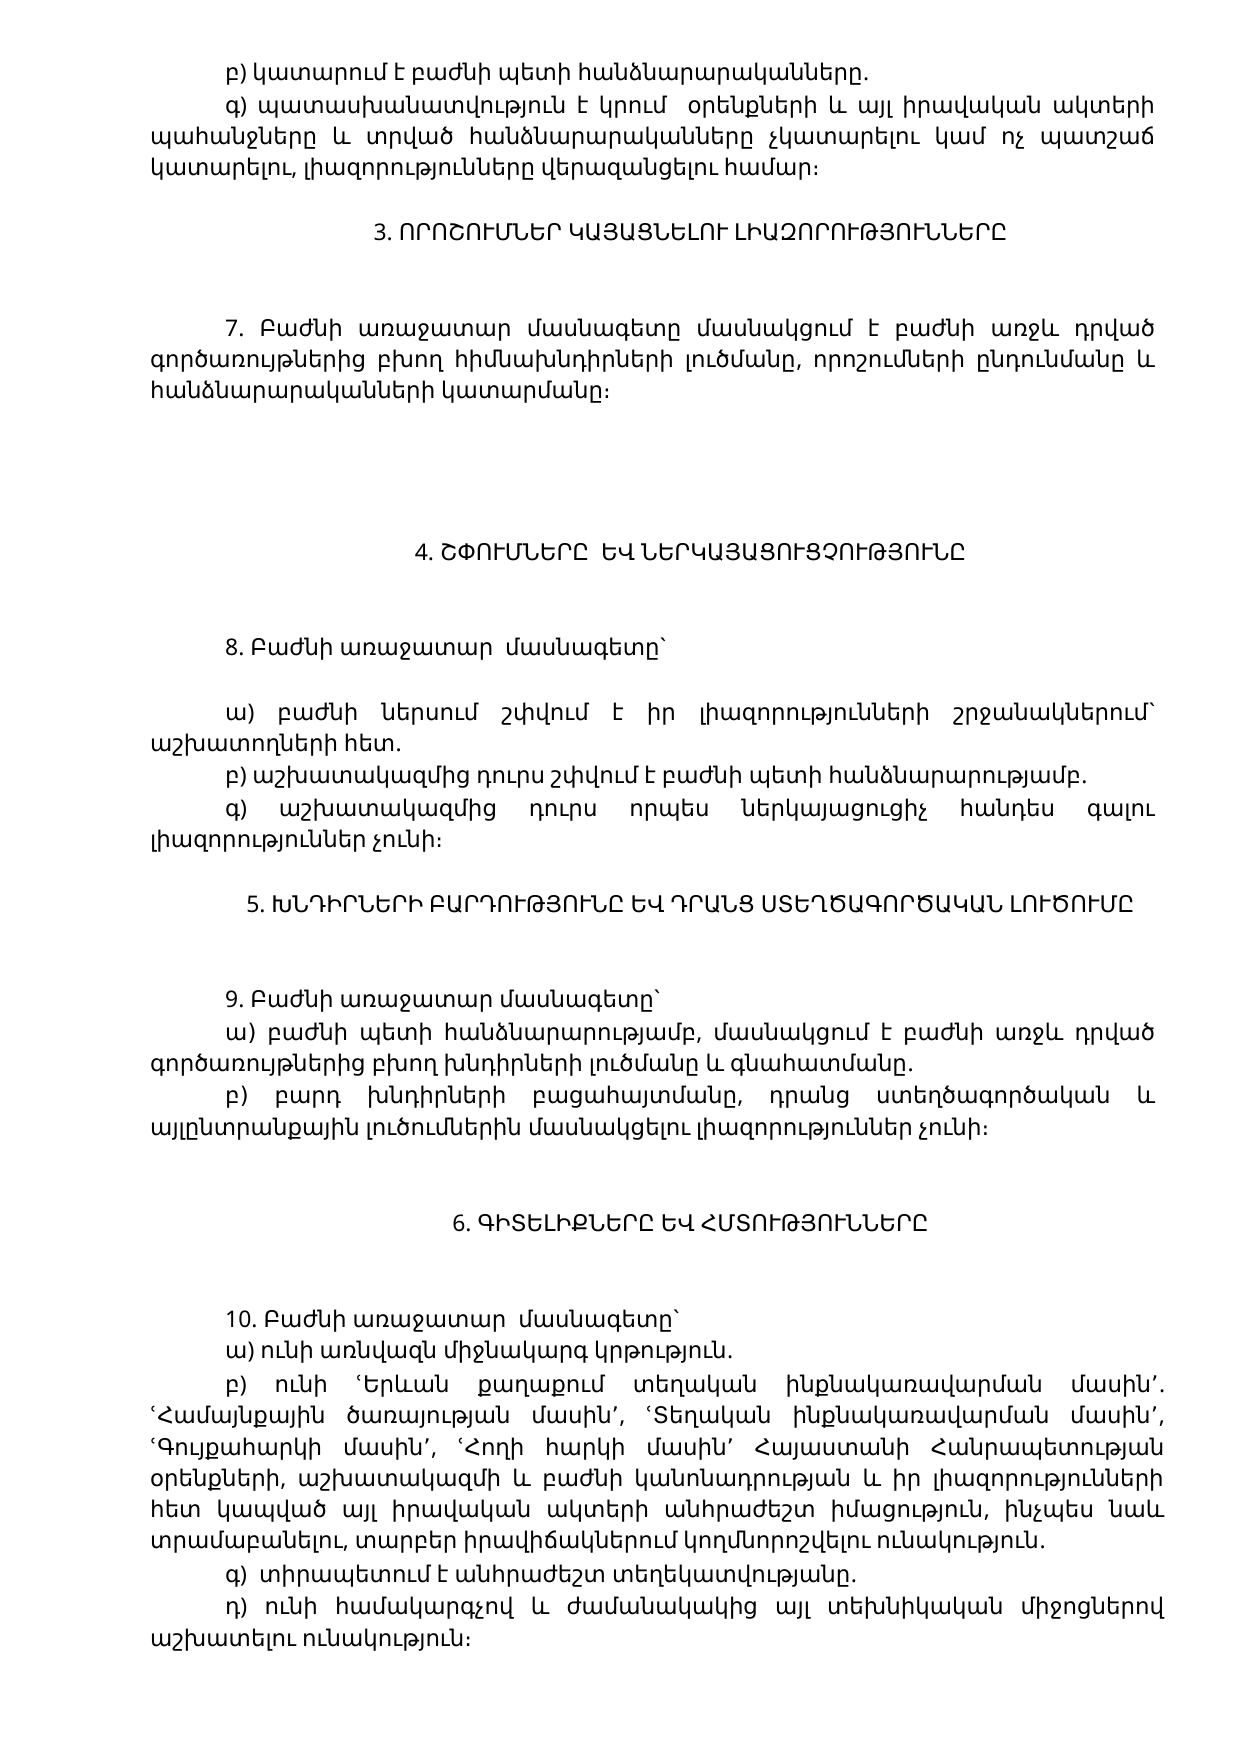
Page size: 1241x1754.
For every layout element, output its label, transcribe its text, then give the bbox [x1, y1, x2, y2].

text ա) ունի առնվազն միջնակարգ կրթություն. [150, 1334, 1165, 1366]
text 6. ԳԻՏԵԼԻՔՆԵՐԸ ԵՎ ՀՄՏՈՒԹՅՈՒՆՆԵՐԸ [150, 1207, 1156, 1238]
text 7. Բաժնի առաջատար մասնագետը մասնակցում է բաժնի առջև դրված գործառույթներից բխող հիմնախնդիրների լուծմանը, որոշումների ընդունմանը և հանձնարարականների կատարմանը։ [150, 311, 1156, 405]
text 10. Բաժնի առաջատար մասնագետը` [150, 1303, 1156, 1334]
text բ) ունի ՙԵրևան քաղաքում տեղական ինքնակառավարման մասին՚. ՙՀամայնքային ծառայության մասին՚, ՙՏեղական ինքնակառավարման մասին՚, ՙԳույքահարկի մասին՚, ՙՀողի հարկի մասին՚ Հայաստանի Հանրապետության օրենքների, աշխատակազմի և բաժնի կանոնադրության և իր լիազորությունների հետ կապված այլ իրավական ակտերի անհրաժեշտ իմացություն, ինչպես նաև տրամաբանելու, տարբեր իրավիճակներում կողմնորոշվելու ունակություն. [150, 1368, 1165, 1556]
text ա) բաժնի պետի հանձնարարությամբ, մասնակցում է բաժնի առջև դրված գործառույթներից բխող խնդիրների լուծմանը և գնահատմանը. [150, 1016, 1156, 1078]
text 5. ԽՆԴԻՐՆԵՐԻ ԲԱՐԴՈՒԹՅՈՒՆԸ ԵՎ ԴՐԱՆՑ ՍՏԵՂԾԱԳՈՐԾԱԿԱՆ ԼՈՒԾՈՒՄԸ [150, 887, 1156, 919]
text դ) ունի համակարգչով և ժամանակակից այլ տեխնիկական միջոցներով աշխատելու ունակություն։ [150, 1590, 1165, 1653]
text գ) աշխատակազմից դուրս որպես ներկայացուցիչ հանդես գալու լիազորություններ չունի։ [150, 792, 1156, 854]
text գ) տիրապետում է անհրաժեշտ տեղեկատվությանը. [150, 1558, 1165, 1589]
text 3. ՈՐՈՇՈՒՄՆԵՐ ԿԱՅԱՑՆԵԼՈՒ ԼԻԱԶՈՐՈՒԹՅՈՒՆՆԵՐԸ [150, 216, 1156, 247]
text 9. Բաժնի առաջատար մասնագետը` [150, 983, 1156, 1014]
text 8. Բաժնի առաջատար մասնագետը` [150, 631, 1156, 662]
text բ) աշխատակազմից դուրս շփվում է բաժնի պետի հանձնարարությամբ. [150, 759, 1156, 791]
text բ) բարդ խնդիրների բացահայտմանը, դրանց ստեղծագործական և այլընտրանքային լուծումներին մասնակցելու լիազորություններ չունի։ [150, 1079, 1156, 1142]
text բ) կատարում է բաժնի պետի հանձնարարականները. [150, 56, 1156, 87]
text ա) բաժնի ներսում շփվում է իր լիազորությունների շրջանակներում` աշխատողների հետ. [150, 696, 1156, 758]
text 4. ՇՓՈՒՄՆԵՐԸ ԵՎ ՆԵՐԿԱՅԱՑՈՒՑՉՈՒԹՅՈՒՆԸ [150, 535, 1156, 567]
text գ) պատասխանատվություն է կրում օրենքների և այլ իրավական ակտերի պահանջները և տրված հանձնարարականները չկատարելու կամ ոչ պատշաճ կատարելու, լիազորությունները վերազանցելու համար։ [150, 88, 1156, 182]
